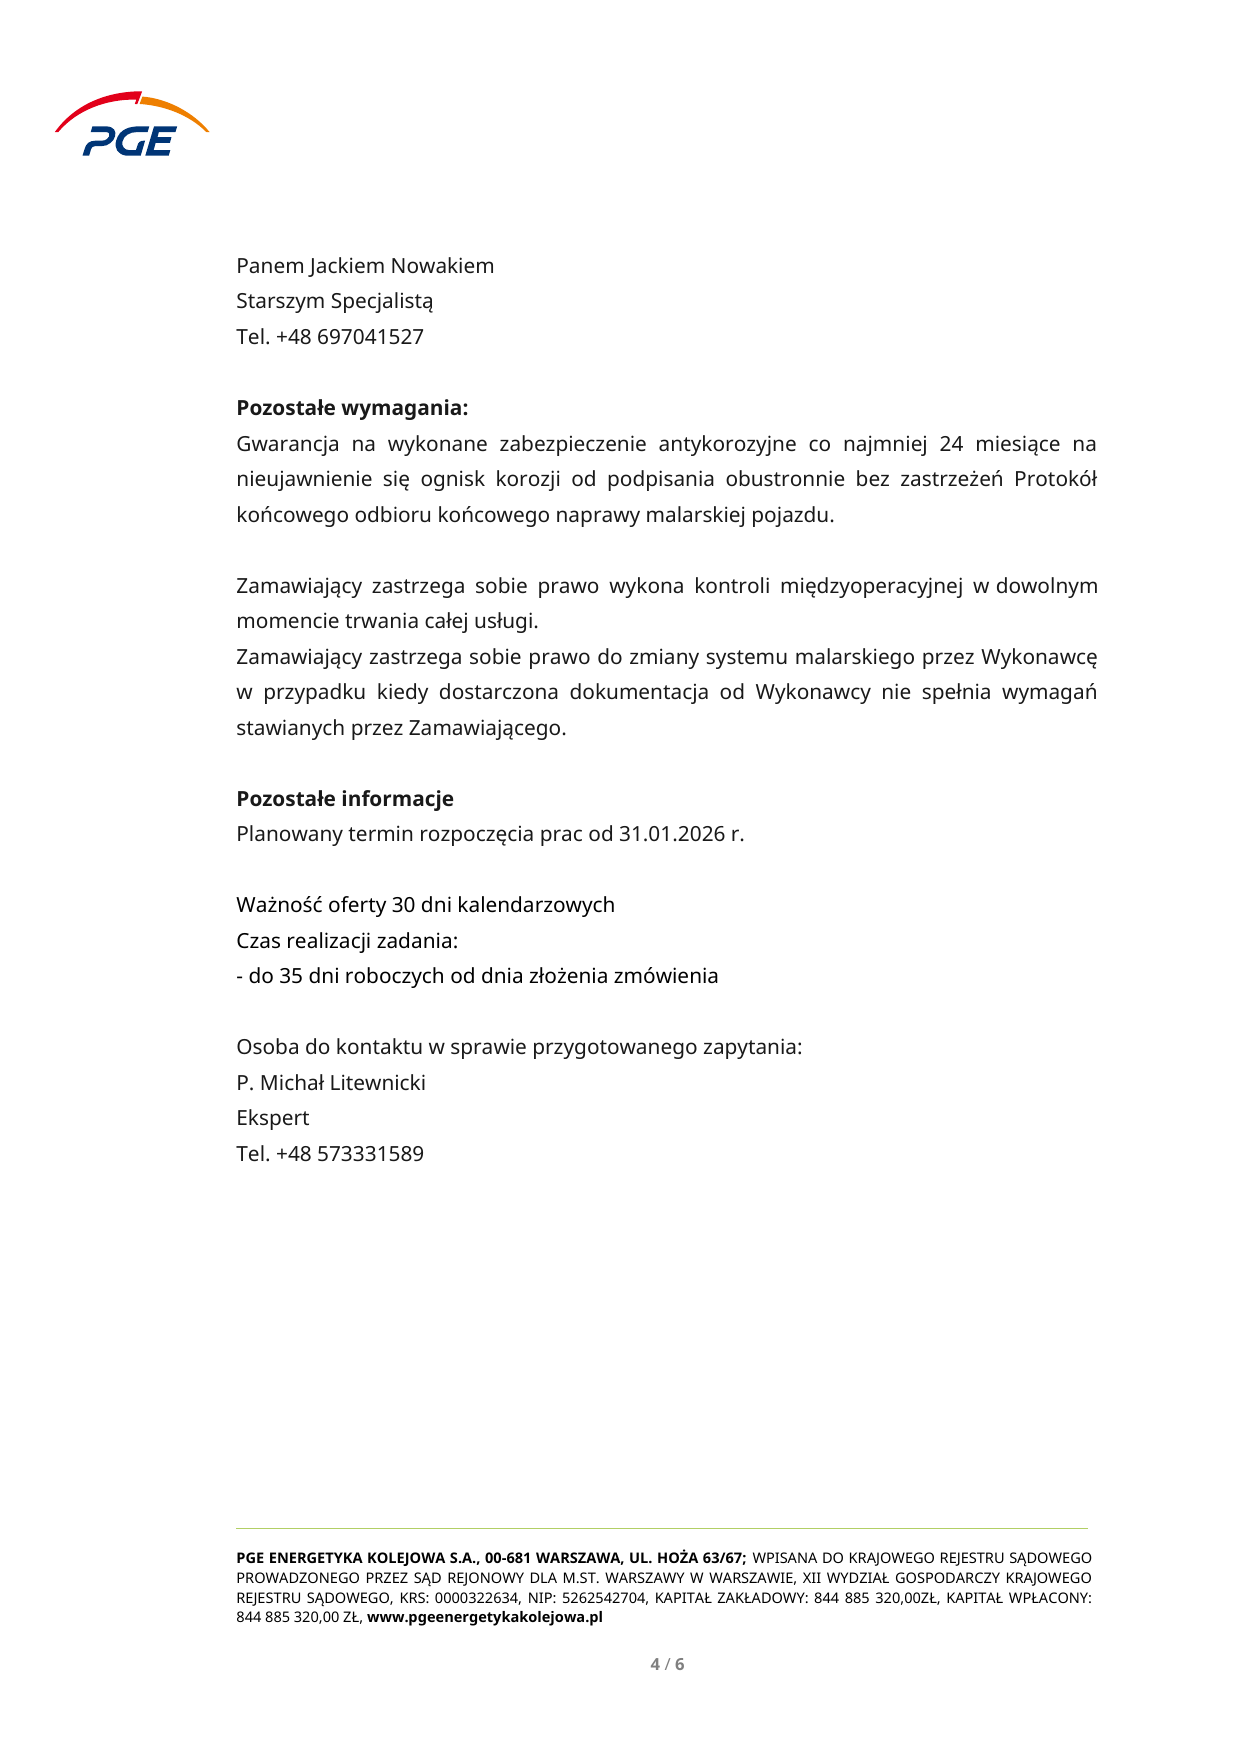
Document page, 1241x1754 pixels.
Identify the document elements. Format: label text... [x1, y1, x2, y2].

text Gwarancja na wykonane zabezpieczenie antykorozyjne co najmniej 24 miesiące na nieujawnienie się ognisk korozji od podpisania obustronnie bez zastrzeżeń Protokół końcowego odbioru końcowego naprawy malarskiej pojazdu. [236, 429, 1098, 528]
text Tel. +48 697041527 [236, 322, 1098, 351]
text Zamawiający zastrzega sobie prawo do zmiany systemu malarskiego przez Wykonawcę w przypadku kiedy dostarczona dokumentacja od Wykonawcy nie spełnia wymagań stawianych przez Zamawiającego. [236, 642, 1098, 741]
text P. Michał Litewnicki [236, 1068, 1098, 1096]
text Osoba do kontaktu w sprawie przygotowanego zapytania: [236, 1032, 1098, 1061]
text Pozostałe wymagania: [236, 393, 1098, 422]
text Starszym Specjalistą [236, 287, 1098, 315]
text Zamawiający zastrzega sobie prawo wykona kontroli międzyoperacyjnej w dowolnym momencie trwania całej usługi. [236, 571, 1098, 635]
text - do 35 dni roboczych od dnia złożenia zmówienia [236, 961, 1098, 990]
text Panem Jackiem Nowakiem [236, 251, 1098, 279]
text Ważność oferty 30 dni kalendarzowych [236, 890, 1098, 919]
text Tel. +48 573331589 [236, 1139, 1098, 1167]
text Pozostałe informacje [236, 784, 1098, 812]
text Ekspert [236, 1103, 1098, 1132]
text Czas realizacji zadania: [236, 926, 1098, 954]
text Planowany termin rozpoczęcia prac od 31.01.2026 r. [236, 819, 1098, 848]
